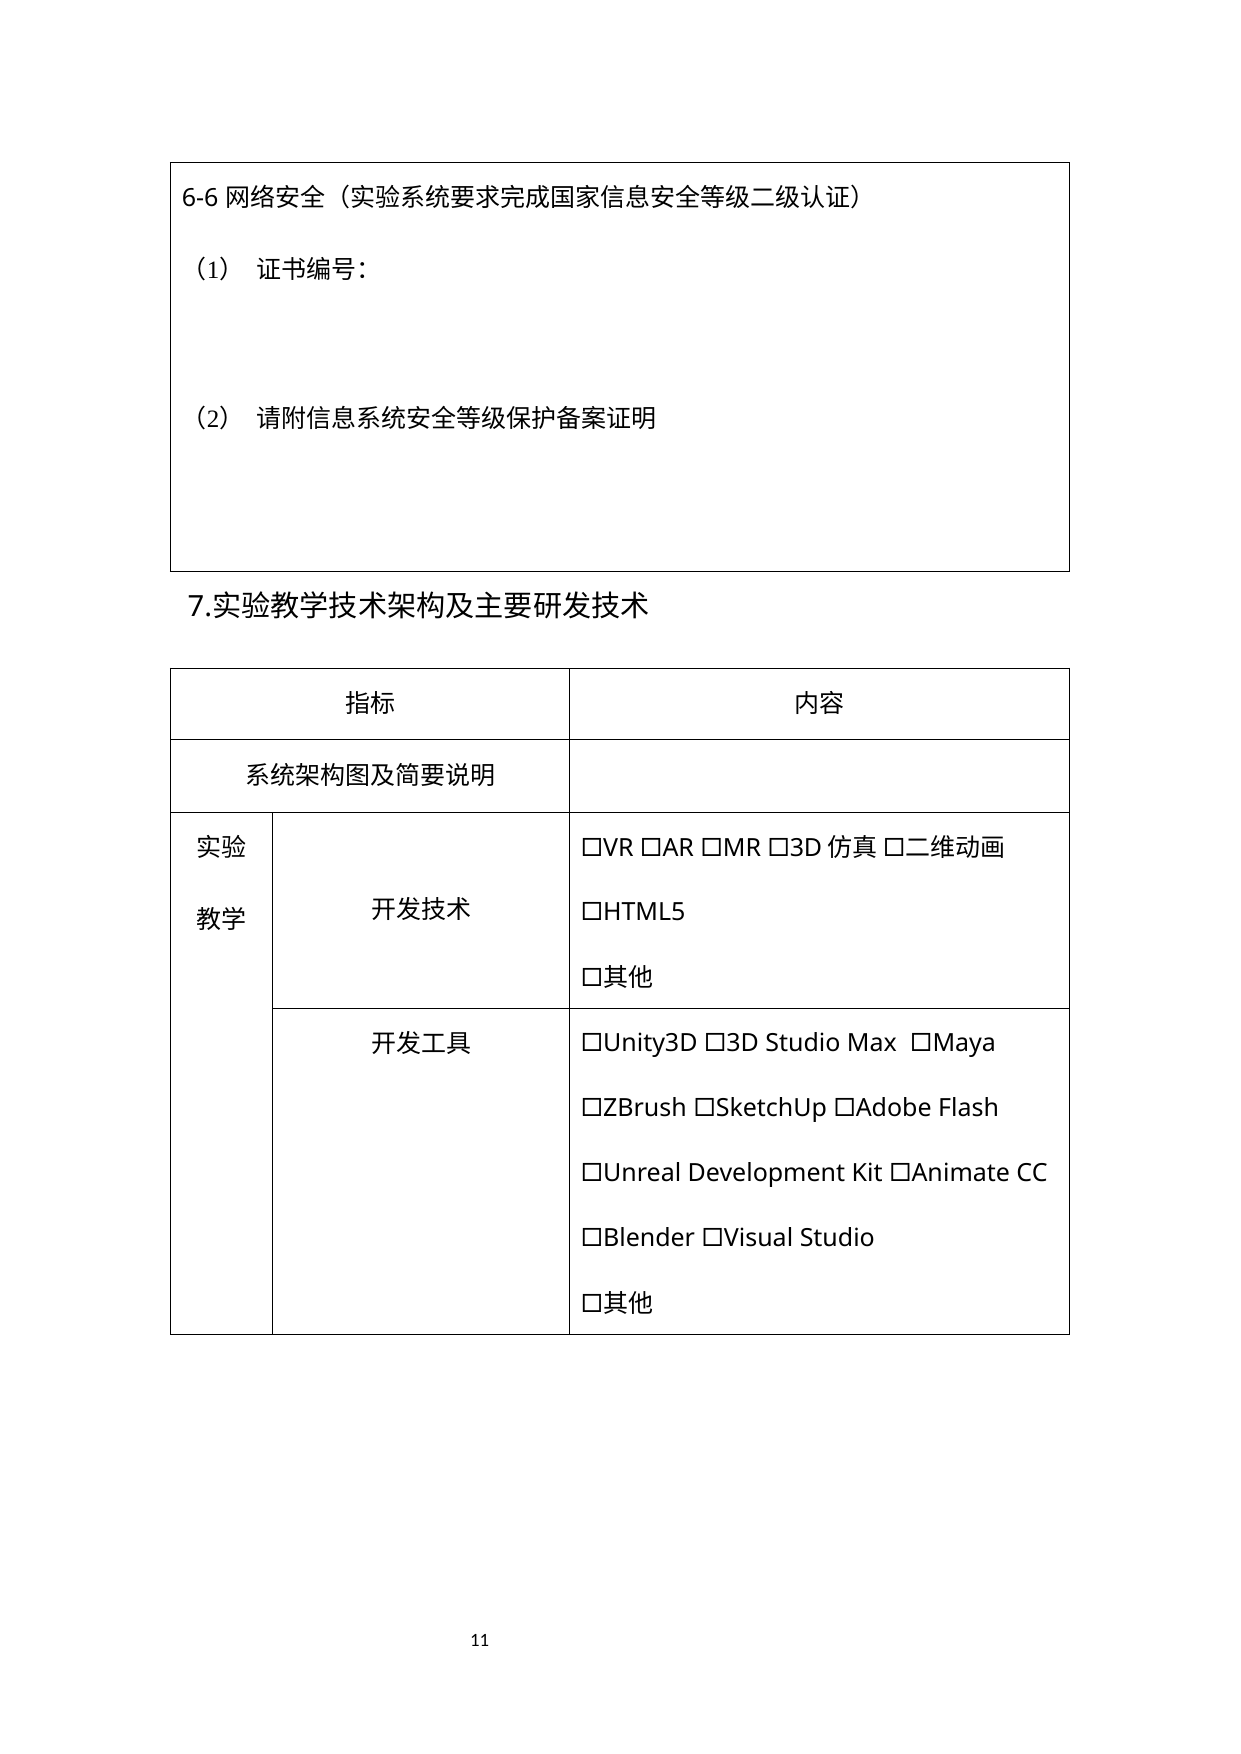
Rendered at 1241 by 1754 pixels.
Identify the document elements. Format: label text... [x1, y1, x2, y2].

table_header 指标 [171, 669, 569, 739]
table_cell [570, 740, 1069, 812]
table_cell 开发工具 [273, 1009, 569, 1334]
table_cell 开发技术 [273, 813, 569, 1008]
table_cell VR AR MR 3D仿真 二维动画HTML5 其他 [570, 813, 1069, 1008]
table_cell Unity3D 3D Studio Max Maya ZBrush SketchUp Adobe Flash Unreal Development Kit Animate CC Blender Visual Studio 其他 [570, 1009, 1069, 1334]
table_cell 6-6 网络安全（实验系统要求完成国家信息安全等级二级认证） 证书编号： 请附信息系统安全等级保护备案证明 [171, 163, 1069, 571]
table_header 内容 [570, 669, 1069, 739]
table_cell 系统架构图及简要说明 [171, 740, 569, 812]
table_cell 实验 教学 [171, 813, 272, 1334]
text 7.实验教学技术架构及主要研发技术 [187, 572, 1053, 637]
